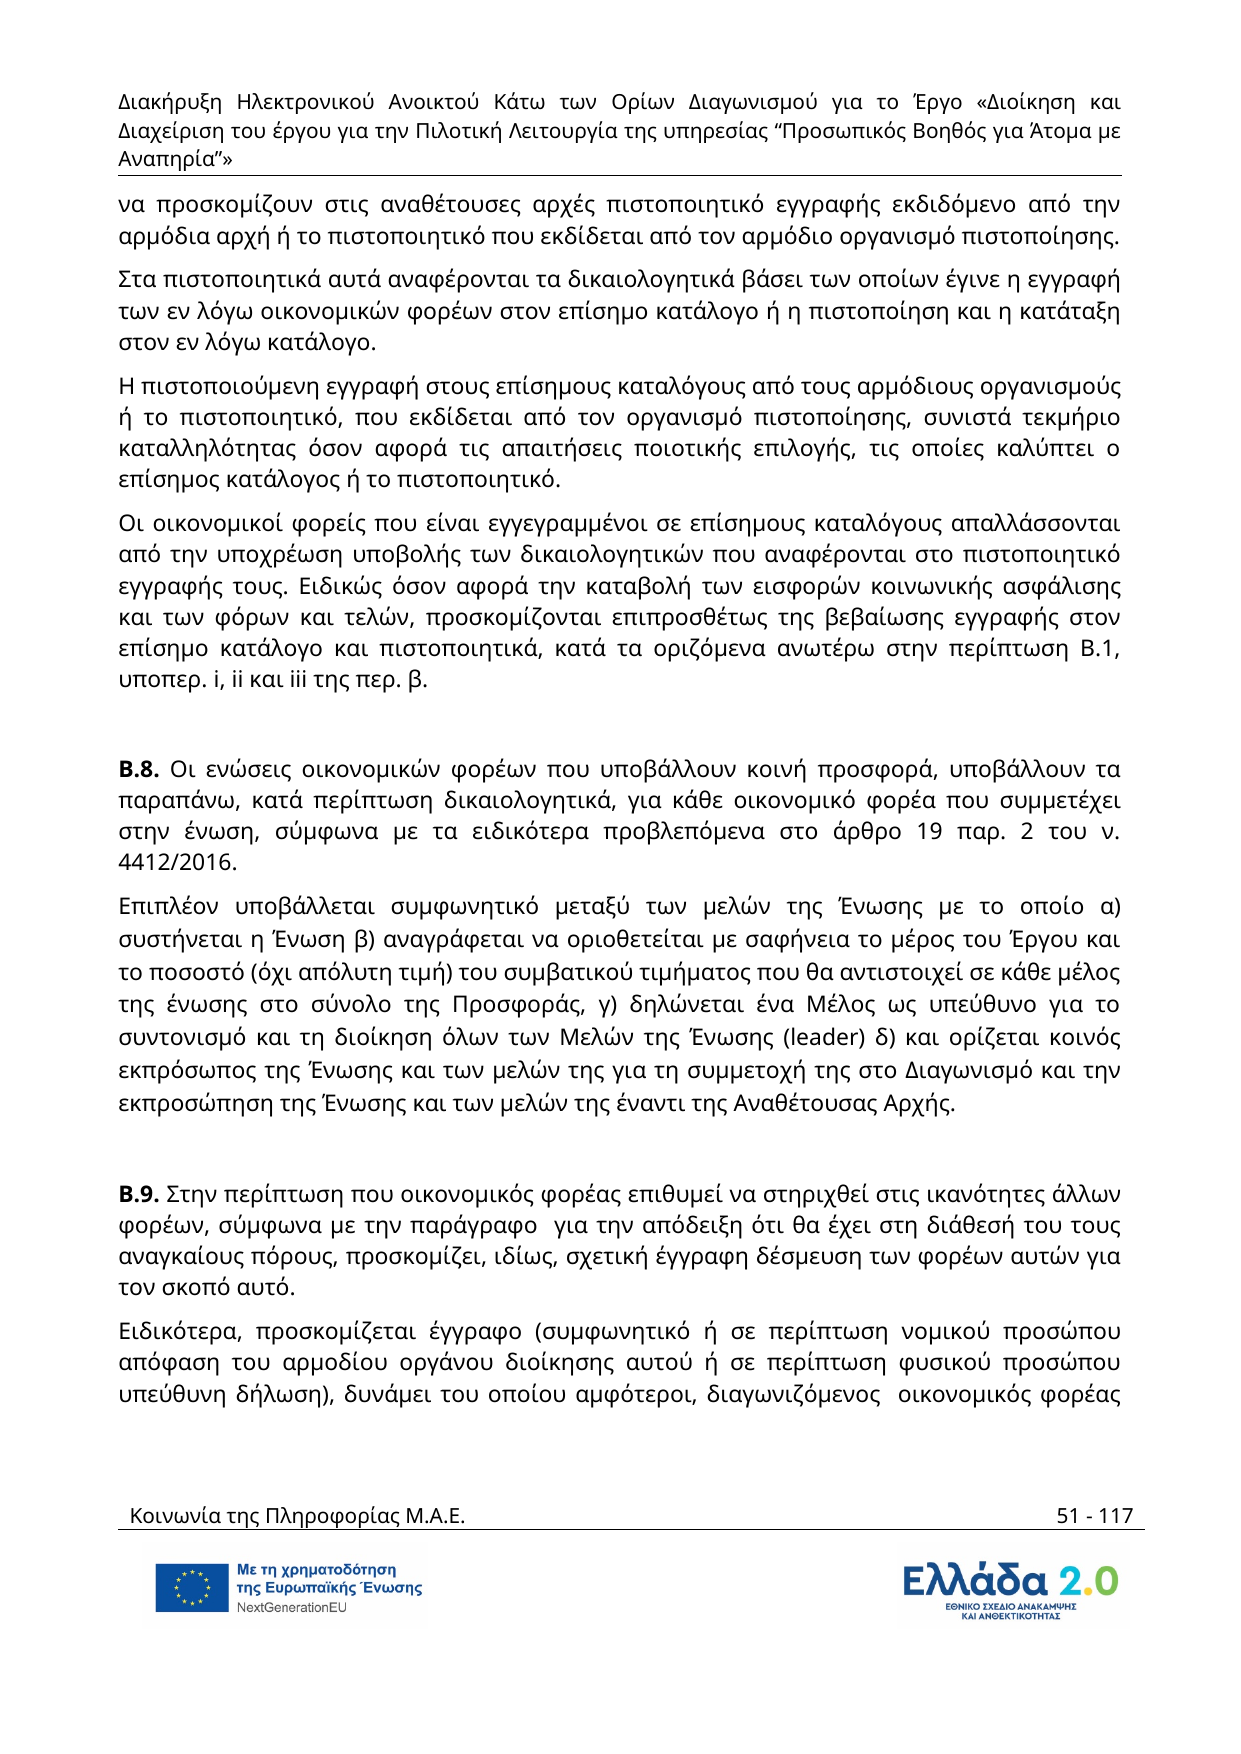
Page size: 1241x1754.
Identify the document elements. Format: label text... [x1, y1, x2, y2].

text Η πιστοποιούμενη εγγραφή στους επίσημους καταλόγους από τους αρμόδιους οργανισμούς ή το πιστοποιητικό, που εκδίδεται από τον οργανισμό πιστοποίησης, συνιστά τεκμήριο καταλληλότητας όσον αφορά τις απαιτήσεις ποιοτικής επιλογής, τις οποίες καλύπτει ο επίσημος κατάλογος ή το πιστοποιητικό. [118, 370, 1122, 495]
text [118, 188, 1122, 251]
text Β.9. Στην περίπτωση που οικονομικός φορέας επιθυμεί να στηριχθεί στις ικανότητες άλλων φορέων, σύμφωνα με την παράγραφο ‎0 για την απόδειξη ότι θα έχει στη διάθεσή του τους αναγκαίους πόρους, προσκομίζει, ιδίως, σχετική έγγραφη δέσμευση των φορέων αυτών για τον σκοπό αυτό. [118, 1177, 1122, 1302]
text Στα πιστοποιητικά αυτά αναφέρονται τα δικαιολογητικά βάσει των οποίων έγινε η εγγραφή των εν λόγω οικονομικών φορέων στον επίσημο κατάλογο ή η πιστοποίηση και η κατάταξη στον εν λόγω κατάλογο. [118, 263, 1122, 357]
text Οι οικονομικοί φορείς που είναι εγγεγραμμένοι σε επίσημους καταλόγους απαλλάσσονται από την υποχρέωση υποβολής των δικαιολογητικών που αναφέρονται στο πιστοποιητικό εγγραφής τους. Ειδικώς όσον αφορά την καταβολή των εισφορών κοινωνικής ασφάλισης και των φόρων και τελών, προσκομίζονται επιπροσθέτως της βεβαίωσης εγγραφής στον επίσημο κατάλογο και πιστοποιητικά, κατά τα οριζόμενα ανωτέρω στην περίπτωση Β.1, υποπερ. i, ii και iii της περ. β. [118, 507, 1122, 695]
text Β.8. Οι ενώσεις οικονομικών φορέων που υποβάλλουν κοινή προσφορά, υποβάλλουν τα παραπάνω, κατά περίπτωση δικαιολογητικά, για κάθε οικονομικό φορέα που συμμετέχει στην ένωση, σύμφωνα με τα ειδικότερα προβλεπόμενα στο άρθρο 19 παρ. 2 του ν. 4412/2016. [118, 752, 1122, 877]
text Επιπλέον υποβάλλεται συμφωνητικό μεταξύ των μελών της Ένωσης με το οποίο α) συστήνεται η Ένωση β) αναγράφεται να οριοθετείται με σαφήνεια το μέρος του Έργου και το ποσοστό (όχι απόλυτη τιμή) του συμβατικού τιμήματος που θα αντιστοιχεί σε κάθε μέλος της ένωσης στο σύνολο της Προσφοράς, γ) δηλώνεται ένα Μέλος ως υπεύθυνο για το συντονισμό και τη διοίκηση όλων των Μελών της Ένωσης (leader) δ) και ορίζεται κοινός εκπρόσωπος της Ένωσης και των μελών της για τη συμμετοχή της στο Διαγωνισμό και την εκπροσώπηση της Ένωσης και των μελών της έναντι της Αναθέτουσας Αρχής. [118, 890, 1122, 1118]
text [118, 1315, 1122, 1409]
